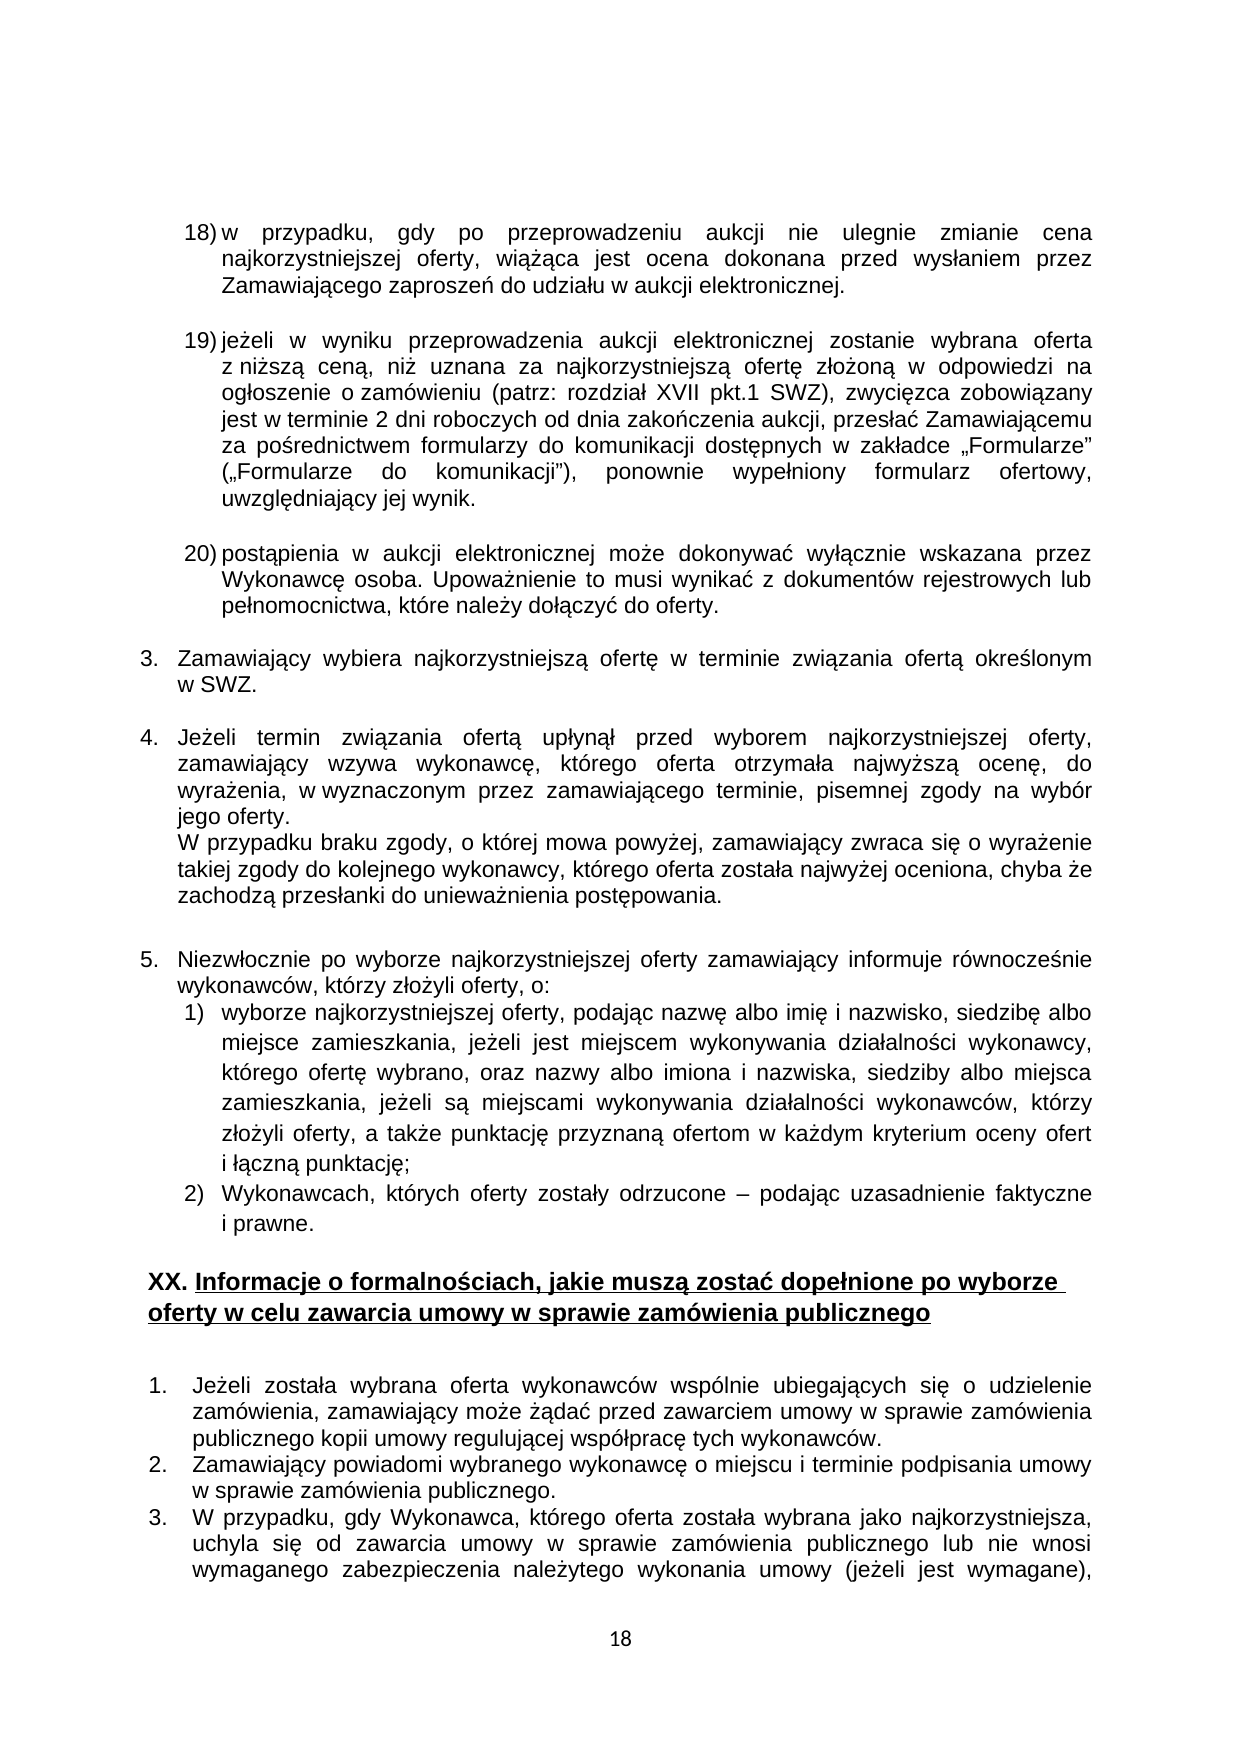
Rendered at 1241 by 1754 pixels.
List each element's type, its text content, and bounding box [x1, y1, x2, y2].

list Jeżeli termin związania ofertą upłynął przed wyborem najkorzystniejszej oferty, zamawiający wzywa wykonawcę, którego oferta otrzymała najwyższą ocenę, do wyrażenia, w wyznaczonym przez zamawiającego terminie, pisemnej zgody na wybór jego oferty. [140, 724, 1093, 829]
list postąpienia w aukcji elektronicznej może dokonywać wyłącznie wskazana przez Wykonawcę osoba. Upoważnienie to musi wynikać z dokumentów rejestrowych lub pełnomocnictwa, które należy dołączyć do oferty. [184, 539, 1093, 618]
list Niezwłocznie po wyborze najkorzystniejszej oferty zamawiający informuje równocześnie wykonawców, którzy złożyli oferty, o: [140, 946, 1093, 999]
list Zamawiający powiadomi wybranego wykonawcę o miejscu i terminie podpisania umowy w sprawie zamówienia publicznego. [148, 1451, 1093, 1503]
list w przypadku, gdy po przeprowadzeniu aukcji nie ulegnie zmianie cena najkorzystniejszej oferty, wiążąca jest ocena dokonana przed wysłaniem przez Zamawiającego zaproszeń do udziału w aukcji elektronicznej. [184, 219, 1093, 298]
list Jeżeli została wybrana oferta wykonawców wspólnie ubiegających się o udzielenie zamówienia, zamawiający może żądać przed zawarciem umowy w sprawie zamówienia publicznego kopii umowy regulującej współpracę tych wykonawców. [148, 1372, 1093, 1451]
list jeżeli w wyniku przeprowadzenia aukcji elektronicznej zostanie wybrana oferta z niższą ceną, niż uznana za najkorzystniejszą ofertę złożoną w odpowiedzi na ogłoszenie o zamówieniu (patrz: rozdział XVII pkt.1 SWZ), zwycięzca zobowiązany jest w terminie 2 dni roboczych od dnia zakończenia aukcji, przesłać Zamawiającemu za pośrednictwem formularzy do komunikacji dostępnych w zakładce „Formularze” („Formularze do komunikacji”), ponownie wypełniony formularz ofertowy, uwzględniający jej wynik. [184, 327, 1093, 511]
list Zamawiający wybiera najkorzystniejszą ofertę w terminie związania ofertą określonym w SWZ. [140, 645, 1093, 698]
list Wykonawcach, których oferty zostały odrzucone – podając uzasadnienie faktyczne i prawne. [184, 1180, 1093, 1236]
text XX. Informacje o formalnościach, jakie muszą zostać dopełnione po wyborze oferty w celu zawarcia umowy w sprawie zamówienia publicznego [148, 1267, 1093, 1326]
text W przypadku braku zgody, o której mowa powyżej, zamawiający zwraca się o wyrażenie takiej zgody do kolejnego wykonawcy, którego oferta została najwyżej oceniona, chyba że zachodzą przesłanki do unieważnienia postępowania. [177, 829, 1093, 908]
list wyborze najkorzystniejszej oferty, podając nazwę albo imię i nazwisko, siedzibę albo miejsce zamieszkania, jeżeli jest miejscem wykonywania działalności wykonawcy, którego ofertę wybrano, oraz nazwy albo imiona i nazwiska, siedziby albo miejsca zamieszkania, jeżeli są miejscami wykonywania działalności wykonawców, którzy złożyli oferty, a także punktację przyznaną ofertom w każdym kryterium oceny ofert i łączną punktację; [184, 999, 1093, 1176]
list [148, 1503, 1093, 1583]
